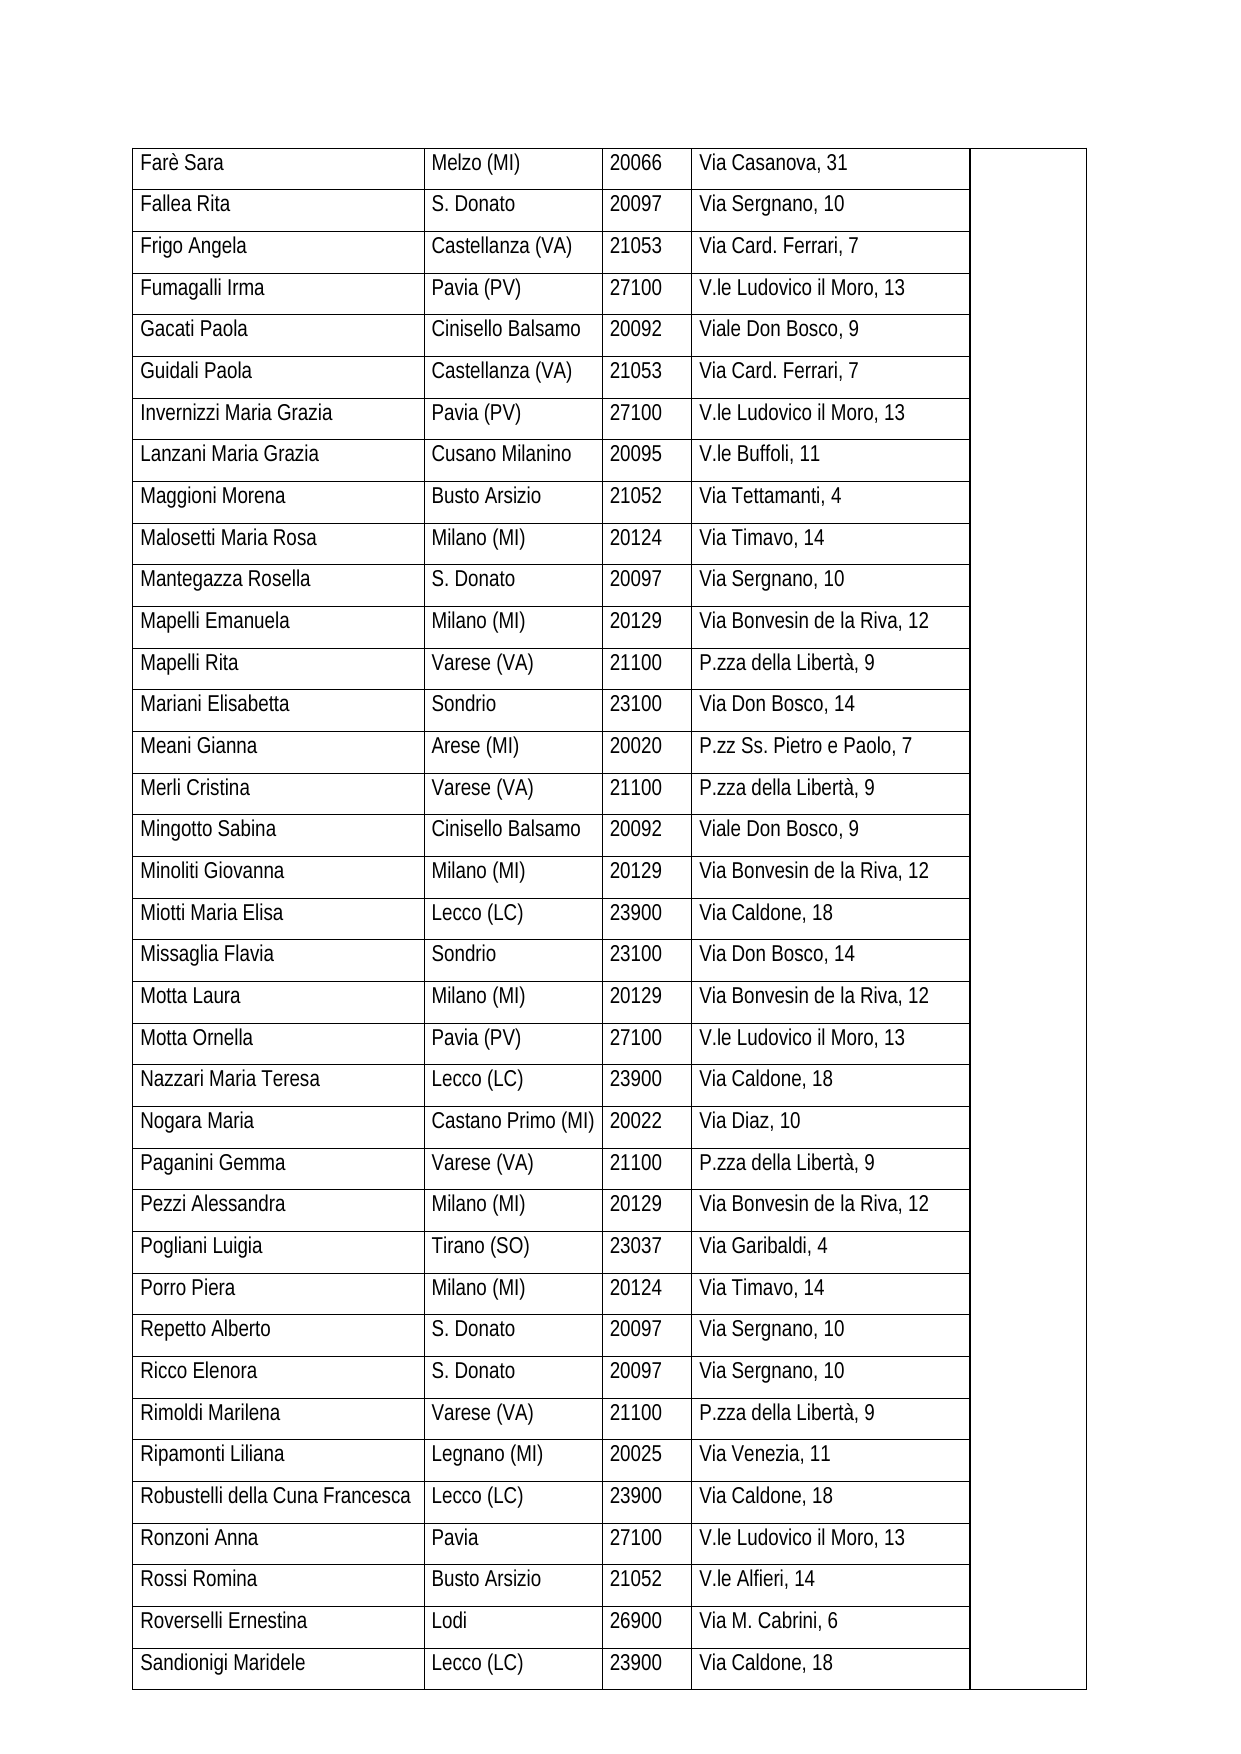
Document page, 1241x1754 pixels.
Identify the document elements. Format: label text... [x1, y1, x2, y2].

table_cell Lodi [425, 1607, 602, 1648]
table_cell Farè Sara [133, 149, 424, 189]
table_cell Varese (VA) [425, 1399, 602, 1439]
table_cell 20129 [603, 857, 691, 898]
table_cell Paganini Gemma [133, 1149, 424, 1189]
table_cell Pavia [425, 1524, 602, 1564]
table_cell 20095 [603, 440, 691, 481]
table_cell Via Sergnano, 10 [692, 190, 969, 231]
table_cell Via Casanova, 31 [692, 149, 969, 189]
table_cell Nazzari Maria Teresa [133, 1065, 424, 1106]
table_cell S. Donato [425, 190, 602, 231]
table_cell P.zza della Libertà, 9 [692, 774, 969, 814]
table_cell 20020 [603, 732, 691, 773]
table_cell 23100 [603, 940, 691, 981]
table_cell V.le Buffoli, 11 [692, 440, 969, 481]
table_cell Pavia (PV) [425, 274, 602, 314]
table_cell Tirano (SO) [425, 1232, 602, 1273]
table_cell 21100 [603, 1149, 691, 1189]
table_cell Via Bonvesin de la Riva, 12 [692, 1190, 969, 1231]
table_cell Cinisello Balsamo [425, 815, 602, 856]
table_cell Mantegazza Rosella [133, 565, 424, 606]
table_cell 20025 [603, 1440, 691, 1481]
table_cell Via Bonvesin de la Riva, 12 [692, 982, 969, 1023]
table_cell Castano Primo (MI) [425, 1107, 602, 1148]
table_cell Legnano (MI) [425, 1440, 602, 1481]
table_cell 23037 [603, 1232, 691, 1273]
table_cell 20097 [603, 190, 691, 231]
table_cell Lecco (LC) [425, 899, 602, 939]
table_cell 20097 [603, 1357, 691, 1398]
table_cell Gacati Paola [133, 315, 424, 356]
table_cell 20124 [603, 1274, 691, 1314]
table_cell P.zza della Libertà, 9 [692, 1149, 969, 1189]
table_cell 21100 [603, 1399, 691, 1439]
table_cell Via Caldone, 18 [692, 1649, 969, 1689]
table_cell 21053 [603, 357, 691, 398]
table_cell Mariani Elisabetta [133, 690, 424, 731]
table_cell Motta Laura [133, 982, 424, 1023]
table_cell Via Tettamanti, 4 [692, 482, 969, 523]
table_cell Via Sergnano, 10 [692, 1315, 969, 1356]
table_cell Invernizzi Maria Grazia [133, 399, 424, 439]
table_cell Milano (MI) [425, 524, 602, 564]
table_cell Rimoldi Marilena [133, 1399, 424, 1439]
table_cell 20022 [603, 1107, 691, 1148]
table_cell Fumagalli Irma [133, 274, 424, 314]
table_cell Via M. Cabrini, 6 [692, 1607, 969, 1648]
table_cell Milano (MI) [425, 982, 602, 1023]
table_cell Via Venezia, 11 [692, 1440, 969, 1481]
table_cell Via Sergnano, 10 [692, 565, 969, 606]
table_cell Mapelli Emanuela [133, 607, 424, 648]
table_cell Nogara Maria [133, 1107, 424, 1148]
table_cell 23100 [603, 690, 691, 731]
table_cell Via Card. Ferrari, 7 [692, 357, 969, 398]
table_cell Maggioni Morena [133, 482, 424, 523]
table_cell S. Donato [425, 1357, 602, 1398]
table_cell Viale Don Bosco, 9 [692, 815, 969, 856]
table_cell 26900 [603, 1607, 691, 1648]
table_cell Via Don Bosco, 14 [692, 940, 969, 981]
table_cell Roverselli Ernestina [133, 1607, 424, 1648]
table_cell Merli Cristina [133, 774, 424, 814]
table_cell P.zz Ss. Pietro e Paolo, 7 [692, 732, 969, 773]
table_cell 20066 [603, 149, 691, 189]
table_cell P.zza della Libertà, 9 [692, 1399, 969, 1439]
table_cell Fallea Rita [133, 190, 424, 231]
table_cell Via Don Bosco, 14 [692, 690, 969, 731]
table_cell Repetto Alberto [133, 1315, 424, 1356]
table_cell 20092 [603, 815, 691, 856]
table_cell Via Bonvesin de la Riva, 12 [692, 607, 969, 648]
table_cell V.le Ludovico il Moro, 13 [692, 274, 969, 314]
table_cell Milano (MI) [425, 1190, 602, 1231]
table_cell Arese (MI) [425, 732, 602, 773]
table_cell 21100 [603, 649, 691, 689]
table_cell 23900 [603, 1482, 691, 1523]
table_cell Milano (MI) [425, 607, 602, 648]
table_cell 20129 [603, 607, 691, 648]
table_cell 23900 [603, 1065, 691, 1106]
table_cell Cusano Milanino [425, 440, 602, 481]
table_cell 20097 [603, 565, 691, 606]
table_cell Castellanza (VA) [425, 232, 602, 273]
table_cell 23900 [603, 1649, 691, 1689]
table_cell 20129 [603, 1190, 691, 1231]
table_cell Via Diaz, 10 [692, 1107, 969, 1148]
table_cell Melzo (MI) [425, 149, 602, 189]
table_cell Frigo Angela [133, 232, 424, 273]
table_cell Sandionigi Maridele [133, 1649, 424, 1689]
table_cell Sondrio [425, 940, 602, 981]
table_cell 21053 [603, 232, 691, 273]
table_cell P.zza della Libertà, 9 [692, 649, 969, 689]
table_cell Pezzi Alessandra [133, 1190, 424, 1231]
table_cell 23900 [603, 899, 691, 939]
table_cell Minoliti Giovanna [133, 857, 424, 898]
table_cell Castellanza (VA) [425, 357, 602, 398]
table_cell Pogliani Luigia [133, 1232, 424, 1273]
table_cell Busto Arsizio [425, 482, 602, 523]
table_cell 20124 [603, 524, 691, 564]
table_cell Varese (VA) [425, 1149, 602, 1189]
table_cell 27100 [603, 399, 691, 439]
table_cell V.le Ludovico il Moro, 13 [692, 399, 969, 439]
table_cell Via Card. Ferrari, 7 [692, 232, 969, 273]
table_cell V.le Alfieri, 14 [692, 1565, 969, 1606]
table_cell Lecco (LC) [425, 1649, 602, 1689]
table_cell Ronzoni Anna [133, 1524, 424, 1564]
table_cell Missaglia Flavia [133, 940, 424, 981]
table_cell Pavia (PV) [425, 399, 602, 439]
table_cell Via Caldone, 18 [692, 1065, 969, 1106]
table_cell 21052 [603, 482, 691, 523]
table_cell Meani Gianna [133, 732, 424, 773]
table_cell Viale Don Bosco, 9 [692, 315, 969, 356]
table_cell Motta Ornella [133, 1024, 424, 1064]
table_cell V.le Ludovico il Moro, 13 [692, 1524, 969, 1564]
table_cell Lecco (LC) [425, 1482, 602, 1523]
table_cell 21052 [603, 1565, 691, 1606]
table_cell Milano (MI) [425, 857, 602, 898]
table_cell 20129 [603, 982, 691, 1023]
table_cell 27100 [603, 274, 691, 314]
table_cell Rossi Romina [133, 1565, 424, 1606]
table_cell Cinisello Balsamo [425, 315, 602, 356]
table_cell Robustelli della Cuna Francesca [133, 1482, 424, 1523]
table_cell V.le Ludovico il Moro, 13 [692, 1024, 969, 1064]
table_cell Miotti Maria Elisa [133, 899, 424, 939]
table_cell 27100 [603, 1524, 691, 1564]
table_cell Via Caldone, 18 [692, 1482, 969, 1523]
table_cell Guidali Paola [133, 357, 424, 398]
table_cell Busto Arsizio [425, 1565, 602, 1606]
table_cell Via Garibaldi, 4 [692, 1232, 969, 1273]
table_cell Ripamonti Liliana [133, 1440, 424, 1481]
table_cell Via Caldone, 18 [692, 899, 969, 939]
table_cell Via Sergnano, 10 [692, 1357, 969, 1398]
table_cell Pavia (PV) [425, 1024, 602, 1064]
table_cell Via Bonvesin de la Riva, 12 [692, 857, 969, 898]
table_cell Porro Piera [133, 1274, 424, 1314]
table_cell Malosetti Maria Rosa [133, 524, 424, 564]
table_cell 20097 [603, 1315, 691, 1356]
table_cell 21100 [603, 774, 691, 814]
table_cell Mapelli Rita [133, 649, 424, 689]
table_cell Lecco (LC) [425, 1065, 602, 1106]
table_cell Varese (VA) [425, 774, 602, 814]
table_cell Ricco Elenora [133, 1357, 424, 1398]
table_cell 20092 [603, 315, 691, 356]
table_cell Via Timavo, 14 [692, 1274, 969, 1314]
table_cell Sondrio [425, 690, 602, 731]
table_cell S. Donato [425, 565, 602, 606]
table_cell Lanzani Maria Grazia [133, 440, 424, 481]
table_cell Milano (MI) [425, 1274, 602, 1314]
table_cell 27100 [603, 1024, 691, 1064]
table_cell Via Timavo, 14 [692, 524, 969, 564]
table_cell S. Donato [425, 1315, 602, 1356]
table_cell Varese (VA) [425, 649, 602, 689]
table_cell Mingotto Sabina [133, 815, 424, 856]
